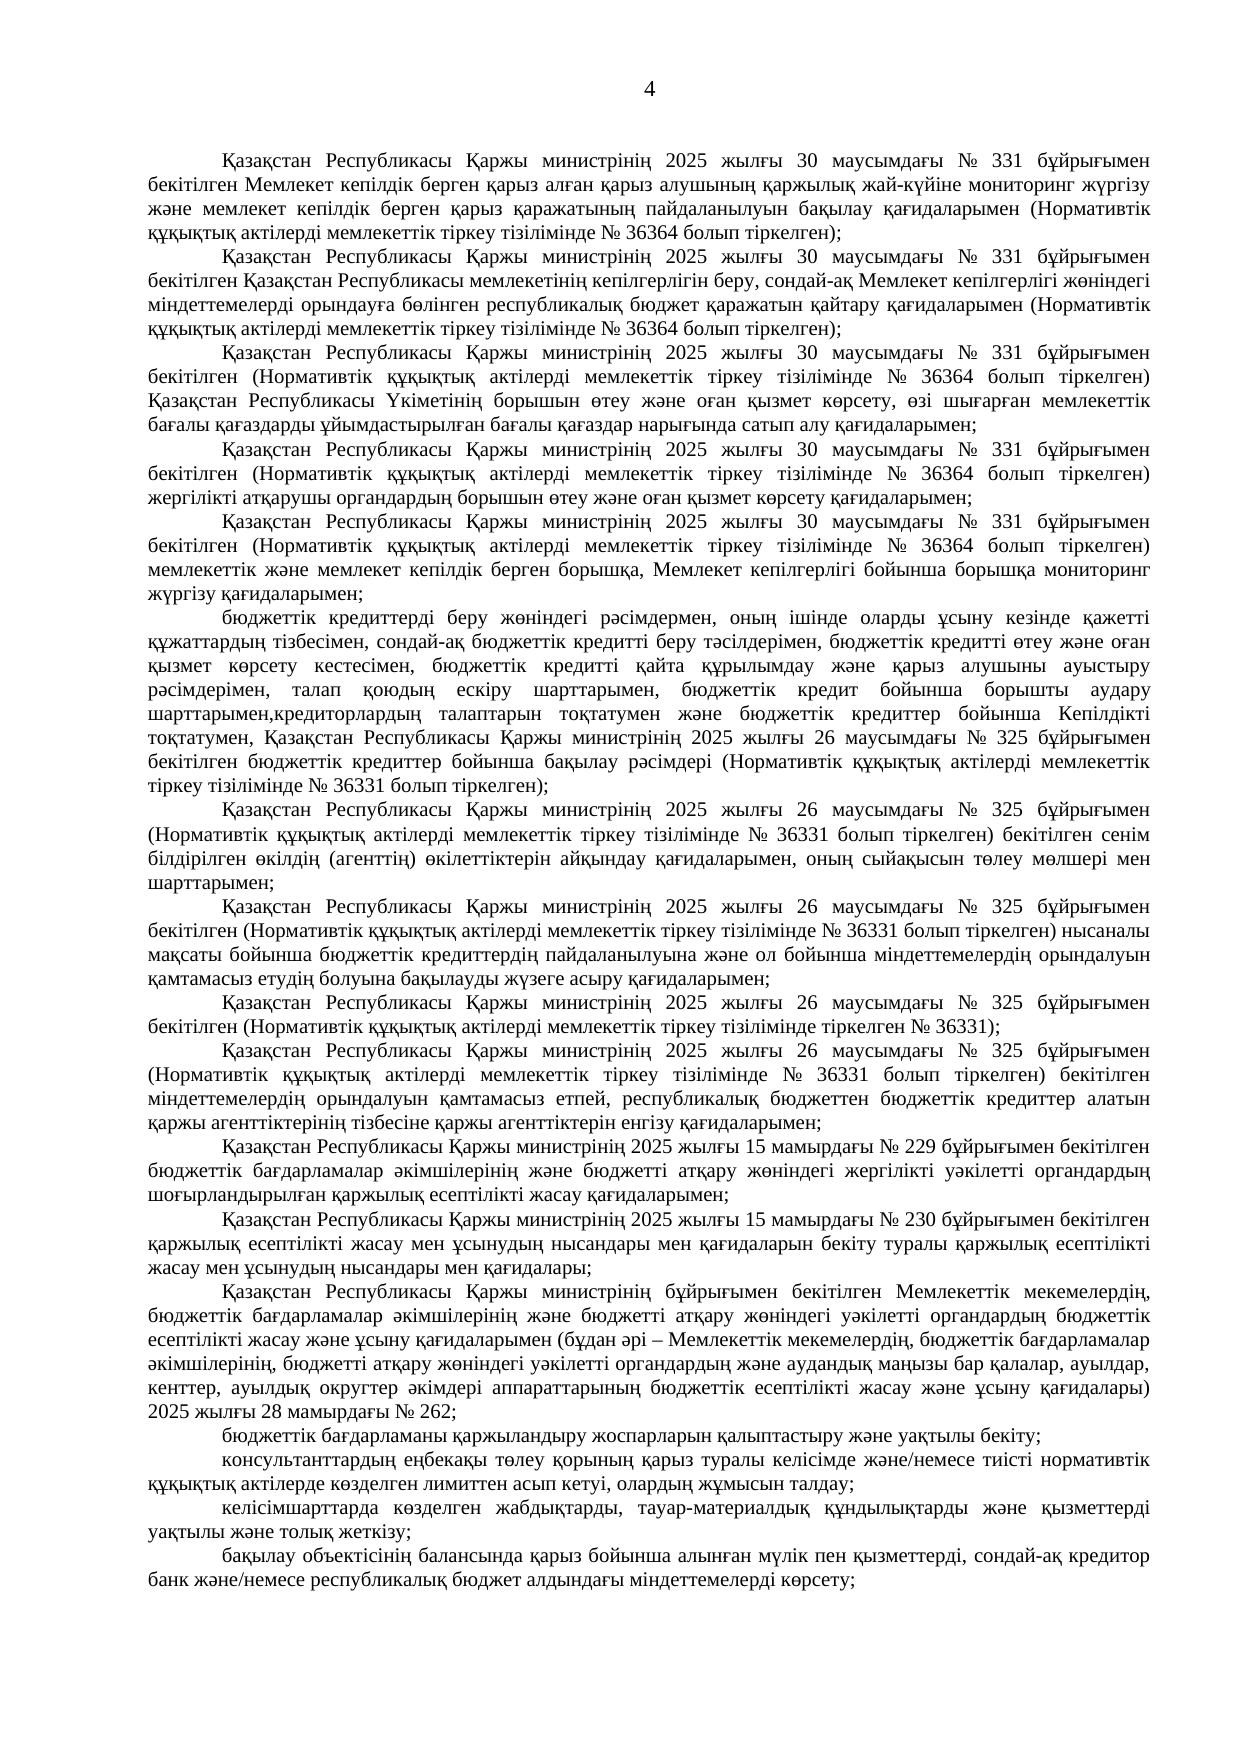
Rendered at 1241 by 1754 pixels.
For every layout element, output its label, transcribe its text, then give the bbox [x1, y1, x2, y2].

text бюджеттік кредиттерді беру жөніндегі рәсімдермен, оның ішінде оларды ұсыну кезінде қажетті құжаттардың тізбесімен, сондай-ақ бюджеттік кредитті беру тәсілдерімен, бюджеттік кредитті өтеу және оған қызмет көрсету кестесімен, бюджеттік кредитті қайта құрылымдау және қарыз алушыны ауыстыру рәсімдерімен, талап қоюдың ескіру шарттарымен, бюджеттік кредит бойынша борышты аудару шарттарымен,кредиторлардың талаптарын тоқтатумен және бюджеттік кредиттер бойынша Кепілдікті тоқтатумен, Қазақстан Республикасы Қаржы министрінің 2025 жылғы 26 маусымдағы № 325 бұйрығымен бекітілген бюджеттік кредиттер бойынша бақылау рәсімдері (Нормативтік құқықтық актілерді мемлекеттік тіркеу тізілімінде № 36331 болып тіркелген); [148, 605, 1152, 797]
text Қазақстан Республикасы Қаржы министрінің 2025 жылғы 26 маусымдағы № 325 бұйрығымен (Нормативтік құқықтық актілерді мемлекеттік тіркеу тізілімінде № 36331 болып тіркелген) бекітілген міндеттемелердің орындалуын қамтамасыз етпей, республикалық бюджеттен бюджеттік кредиттер алатын қаржы агенттіктерінің тізбесіне қаржы агенттіктерін енгізу қағидаларымен; [148, 1038, 1152, 1134]
text келісімшарттарда көзделген жабдықтарды, тауар-материалдық құндылықтарды және қызметтерді уақтылы және толық жеткізу; [148, 1495, 1152, 1543]
text Қазақстан Республикасы Қаржы министрінің 2025 жылғы 15 мамырдағы № 230 бұйрығымен бекітілген қаржылық есептілікті жасау мен ұсынудың нысандары мен қағидаларын бекіту туралы қаржылық есептілікті жасау мен ұсынудың нысандары мен қағидалары; [148, 1206, 1152, 1279]
text Қазақстан Республикасы Қаржы министрінің 2025 жылғы 15 мамырдағы № 229 бұйрығымен бекітілген бюджеттік бағдарламалар әкімшілерінің және бюджетті атқару жөніндегі жергілікті уәкілетті органдардың шоғырландырылған қаржылық есептілікті жасау қағидаларымен; [148, 1134, 1152, 1206]
text бюджеттік бағдарламаны қаржыландыру жоспарларын қалыптастыру және уақтылы бекіту; [148, 1423, 1152, 1447]
text Қазақстан Республикасы Қаржы министрінің 2025 жылғы 30 маусымдағы № 331 бұйрығымен бекітілген Мемлекет кепілдік берген қарыз алған қарыз алушының қаржылық жай-күйіне мониторинг жүргізу және мемлекет кепілдік берген қарыз қаражатының пайдаланылуын бақылау қағидаларымен (Нормативтік құқықтық актілерді мемлекеттік тіркеу тізілімінде № 36364 болып тіркелген); [148, 148, 1152, 244]
text Қазақстан Республикасы Қаржы министрінің 2025 жылғы 26 маусымдағы № 325 бұйрығымен бекітілген (Нормативтік құқықтық актілерді мемлекеттік тіркеу тізілімінде тіркелген № 36331); [148, 990, 1152, 1038]
text Қазақстан Республикасы Қаржы министрінің 2025 жылғы 30 маусымдағы № 331 бұйрығымен бекітілген (Нормативтік құқықтық актілерді мемлекеттік тіркеу тізілімінде № 36364 болып тіркелген) жергілікті атқарушы органдардың борышын өтеу және оған қызмет көрсету қағидаларымен; [148, 436, 1152, 509]
text Қазақстан Республикасы Қаржы министрінің 2025 жылғы 30 маусымдағы № 331 бұйрығымен бекітілген (Нормативтік құқықтық актілерді мемлекеттік тіркеу тізілімінде № 36364 болып тіркелген) мемлекеттік және мемлекет кепілдік берген борышқа, Мемлекет кепілгерлігі бойынша борышқа мониторинг жүргізу қағидаларымен; [148, 509, 1152, 605]
text Қазақстан Республикасы Қаржы министрінің бұйрығымен бекітілген Мемлекеттік мекемелердің, бюджеттік бағдарламалар әкімшілерінің және бюджетті атқару жөніндегі уәкілетті органдардың бюджеттік есептілікті жасау және ұсыну қағидаларымен (бұдан әрі – Мемлекеттік мекемелердің, бюджеттік бағдарламалар әкімшілерінің, бюджетті атқару жөніндегі уәкілетті органдардың және аудандық маңызы бар қалалар, ауылдар, кенттер, ауылдық округтер әкімдері аппараттарының бюджеттік есептілікті жасау және ұсыну қағидалары) 2025 жылғы 28 мамырдағы № 262; [148, 1279, 1152, 1423]
text Қазақстан Республикасы Қаржы министрінің 2025 жылғы 26 маусымдағы № 325 бұйрығымен (Нормативтік құқықтық актілерді мемлекеттік тіркеу тізілімінде № 36331 болып тіркелген) бекітілген сенім білдірілген өкілдің (агенттің) өкілеттіктерін айқындау қағидаларымен, оның сыйақысын төлеу мөлшері мен шарттарымен; [148, 797, 1152, 894]
text Қазақстан Республикасы Қаржы министрінің 2025 жылғы 30 маусымдағы № 331 бұйрығымен бекітілген (Нормативтік құқықтық актілерді мемлекеттік тіркеу тізілімінде № 36364 болып тіркелген) Қазақстан Республикасы Үкіметінің борышын өтеу және оған қызмет көрсету, өзі шығарған мемлекеттік бағалы қағаздарды ұйымдастырылған бағалы қағаздар нарығында сатып алу қағидаларымен; [148, 340, 1152, 436]
text Қазақстан Республикасы Қаржы министрінің 2025 жылғы 30 маусымдағы № 331 бұйрығымен бекітілген Қазақстан Республикасы мемлекетінің кепілгерлігін беру, сондай-ақ Мемлекет кепілгерлігі жөніндегі міндеттемелерді орындауға бөлінген республикалық бюджет қаражатын қайтару қағидаларымен (Нормативтік құқықтық актілерді мемлекеттік тіркеу тізілімінде № 36364 болып тіркелген); [148, 244, 1152, 340]
text консультанттардың еңбекақы төлеу қорының қарыз туралы келісімде және/немесе тиісті нормативтік құқықтық актілерде көзделген лимиттен асып кетуі, олардың жұмысын талдау; [148, 1447, 1152, 1495]
text Қазақстан Республикасы Қаржы министрінің 2025 жылғы 26 маусымдағы № 325 бұйрығымен бекітілген (Нормативтік құқықтық актілерді мемлекеттік тіркеу тізілімінде № 36331 болып тіркелген) нысаналы мақсаты бойынша бюджеттік кредиттердің пайдаланылуына және ол бойынша міндеттемелердің орындалуын қамтамасыз етудің болуына бақылауды жүзеге асыру қағидаларымен; [148, 894, 1152, 990]
